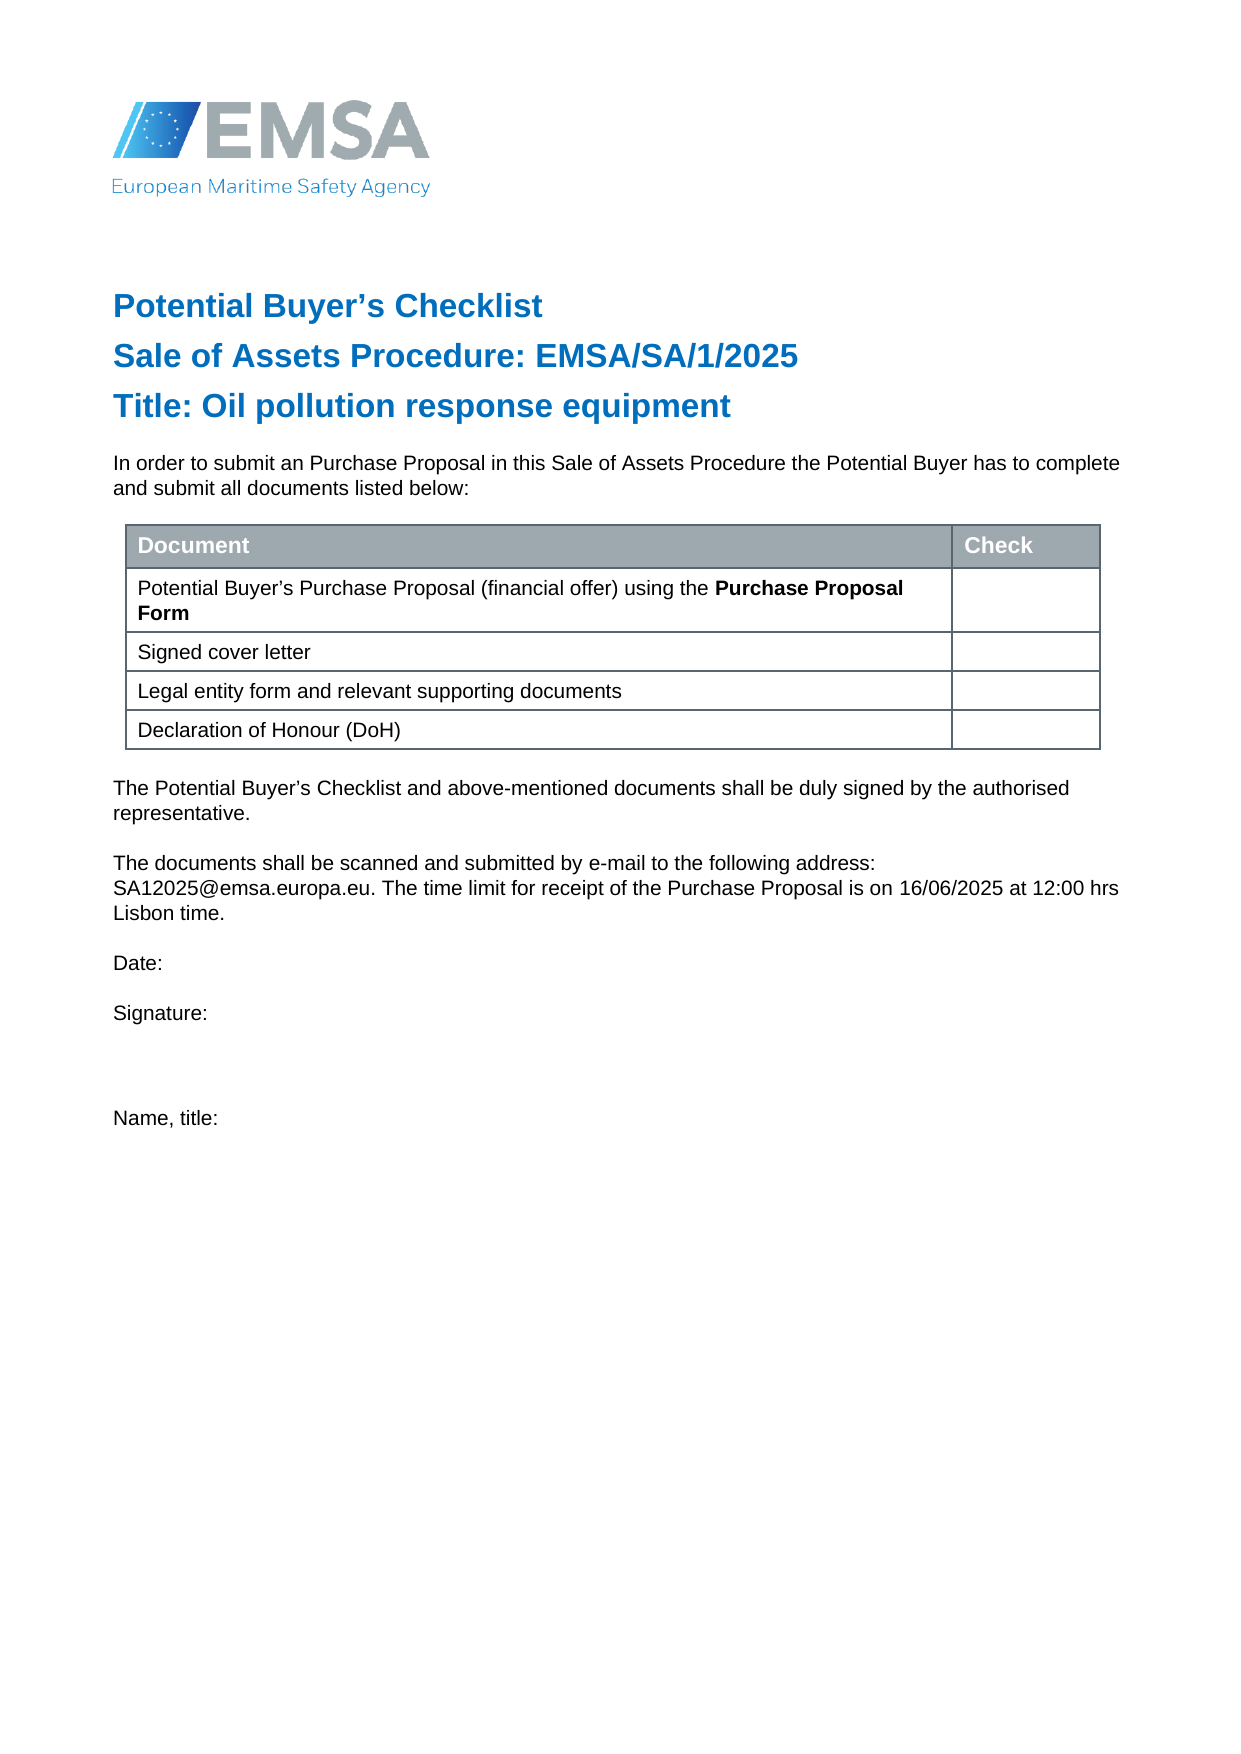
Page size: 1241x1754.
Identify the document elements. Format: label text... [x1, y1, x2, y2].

table_cell Legal entity form and relevant supporting documents [127, 672, 951, 709]
text Name, title: [113, 1105, 1127, 1130]
title Potential Buyer’s Checklist [113, 274, 1127, 324]
table_cell Declaration of Honour (DoH) [127, 711, 951, 748]
text The documents shall be scanned and submitted by e-mail to the following address: . The time limit for receipt of the Purchase Proposal is on at 12:00 hrs Lisbon time. [113, 850, 1127, 925]
table_cell [953, 569, 1099, 631]
text In order to submit an Purchase Proposal in this Sale of Assets Procedure the Potential Buyer has to complete and submit all documents listed below: [113, 449, 1127, 499]
table_cell [953, 672, 1099, 709]
title Title: [113, 374, 1127, 424]
title Sale of Assets Procedure: [113, 324, 1127, 374]
table_cell [953, 633, 1099, 670]
table_cell [953, 711, 1099, 748]
picture [112, 100, 430, 197]
text The Potential Buyer’s Checklist and above-mentioned documents shall be duly signed by the authorised representative. [113, 775, 1127, 825]
table_cell Potential Buyer’s Purchase Proposal (financial offer) using the Purchase Proposal Form [127, 569, 951, 631]
table_header Check [953, 526, 1099, 567]
text Signature: [113, 1000, 1127, 1025]
text Date: [113, 950, 1127, 975]
table_header Document [127, 526, 951, 567]
table_cell Signed cover letter [127, 633, 951, 670]
